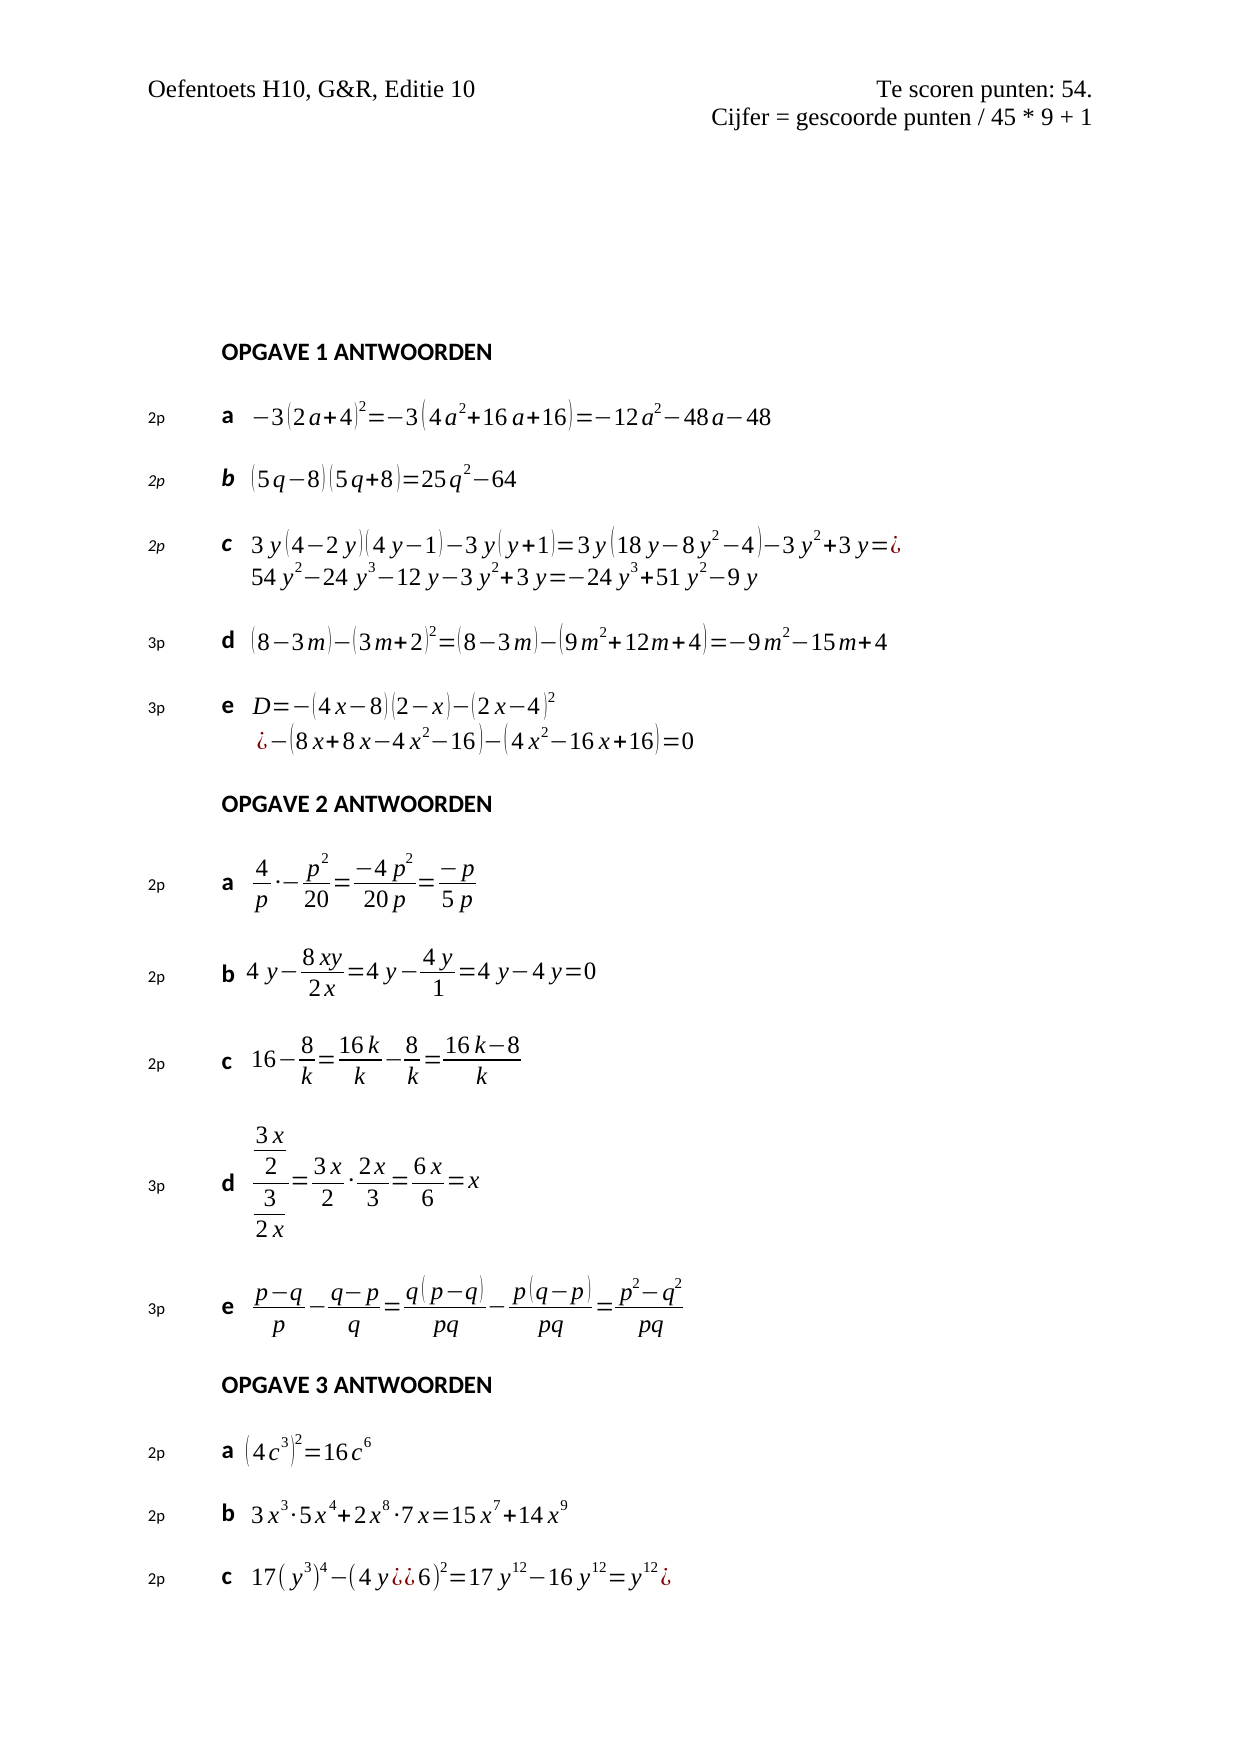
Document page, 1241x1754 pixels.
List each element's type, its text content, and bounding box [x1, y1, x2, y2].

text 2p b [148, 461, 1093, 494]
text 2p a [148, 398, 1093, 432]
text 2p b [148, 943, 1093, 1002]
text 3p e [148, 688, 1093, 721]
text 3p d [148, 1121, 1093, 1243]
text Opgave 3 antwoorden [221, 1368, 1093, 1399]
text 2p c [148, 1031, 1093, 1090]
text 2p a [148, 850, 1093, 912]
text Opgave 1 Antwoorden [221, 335, 1093, 366]
text 3p e [148, 1274, 1093, 1337]
text Opgave 2 antwoorden [221, 787, 1093, 818]
text 2p c [148, 1559, 1093, 1592]
text 2p a [148, 1431, 1093, 1468]
text 2p c [148, 525, 1093, 559]
text 3p d [148, 622, 1093, 657]
text 2p b [148, 1496, 1093, 1528]
